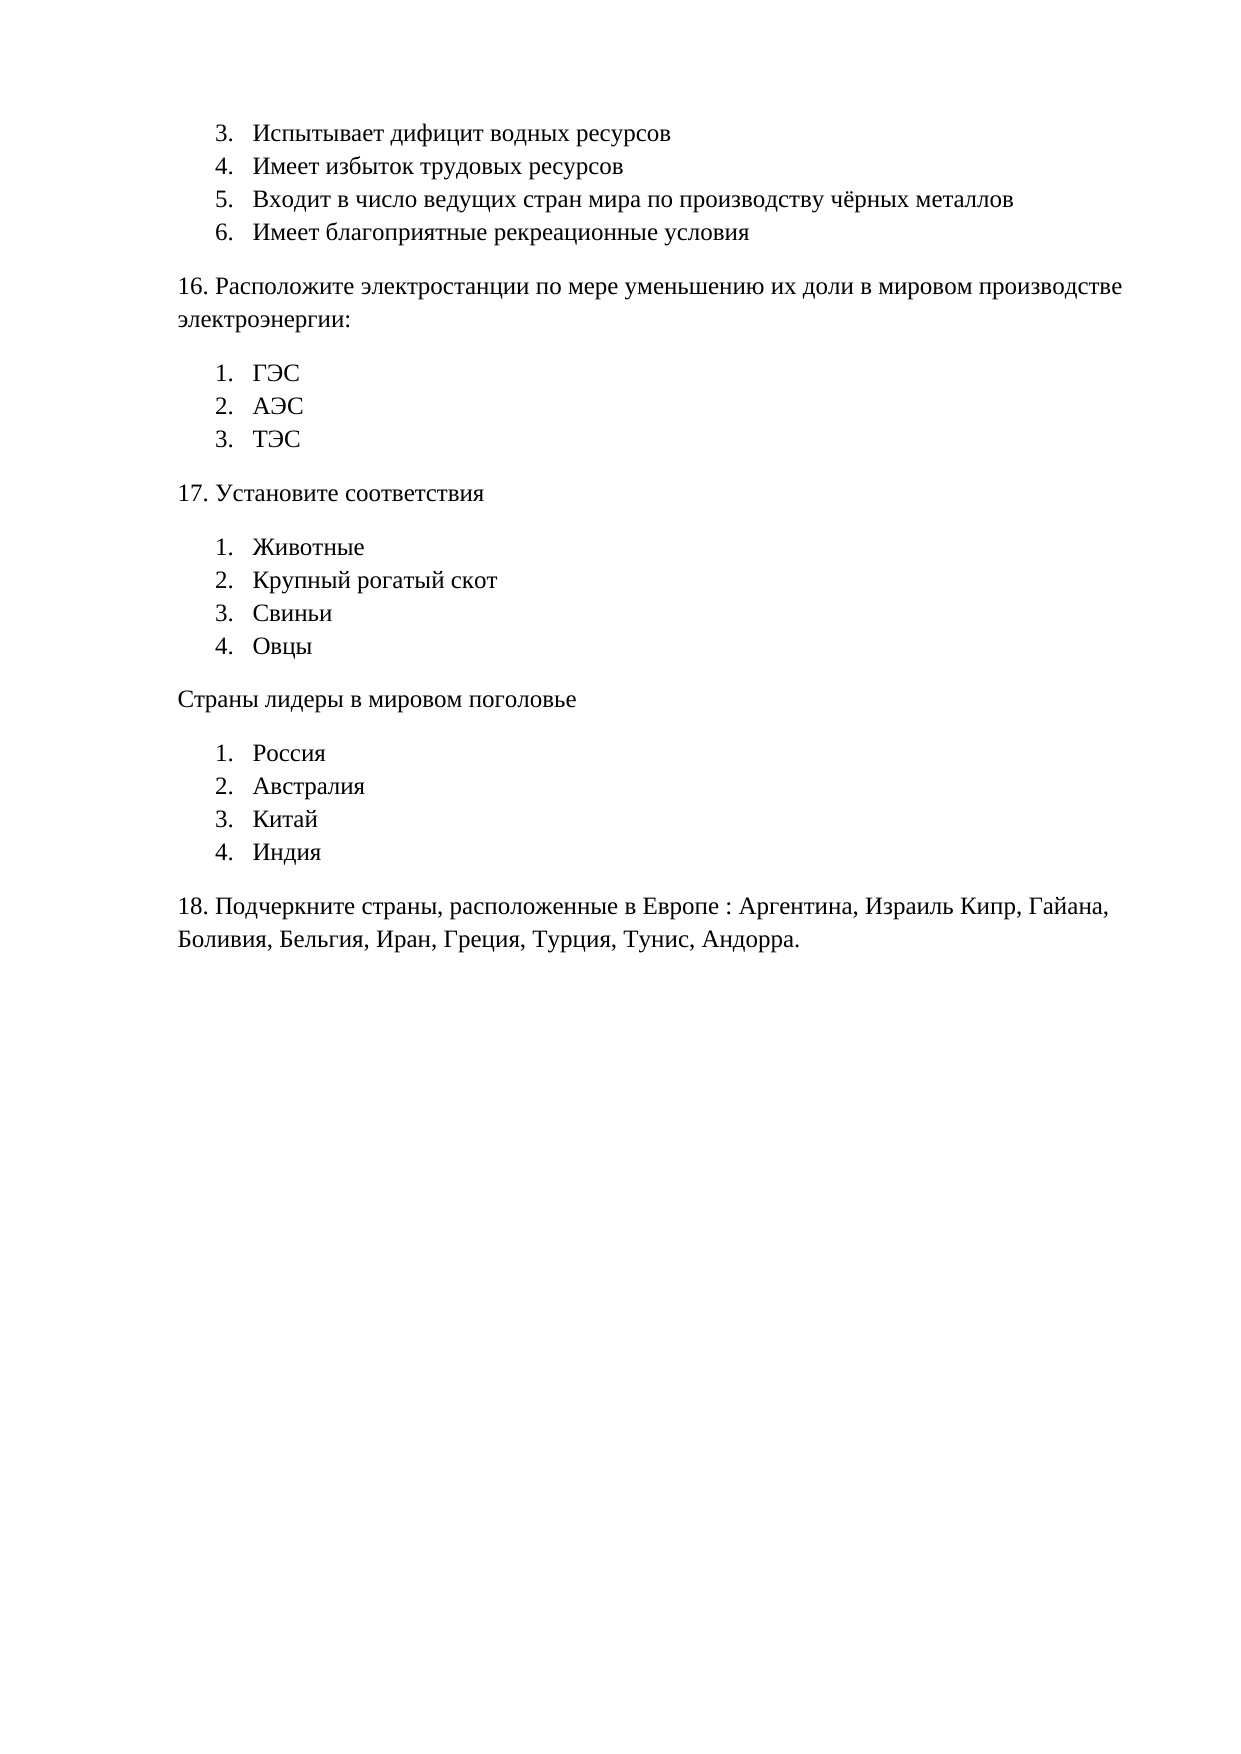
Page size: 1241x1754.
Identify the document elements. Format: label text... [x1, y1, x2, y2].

list Крупный рогатый скот [215, 565, 1152, 593]
list Австралия [215, 771, 1152, 800]
list Входит в число ведущих стран мира по производству чёрных металлов [215, 184, 1152, 213]
list Россия [215, 738, 1152, 767]
list Свиньи [215, 598, 1152, 626]
list Имеет избыток трудовых ресурсов [215, 151, 1152, 180]
list Овцы [215, 631, 1152, 659]
text 16. Расположите электростанции по мере уменьшению их доли в мировом производстве электроэнергии: [177, 271, 1152, 333]
text 18. Подчеркните страны, расположенные в Европе : Аргентина, Израиль Кипр, Гайана, Боливия, Бельгия, Иран, Греция, Турция, Тунис, Андорра. [177, 891, 1152, 953]
list Имеет благоприятные рекреационные условия [215, 217, 1152, 246]
list Испытывает дифицит водных ресурсов [215, 118, 1152, 147]
text Страны лидеры в мировом поголовье [177, 684, 1152, 713]
list Китай [215, 804, 1152, 833]
text 17. Установите соответствия [177, 478, 1152, 507]
list ТЭС [215, 424, 1152, 453]
list АЭС [215, 391, 1152, 420]
list Животные [215, 532, 1152, 560]
list Индия [215, 837, 1152, 866]
list ГЭС [215, 358, 1152, 387]
